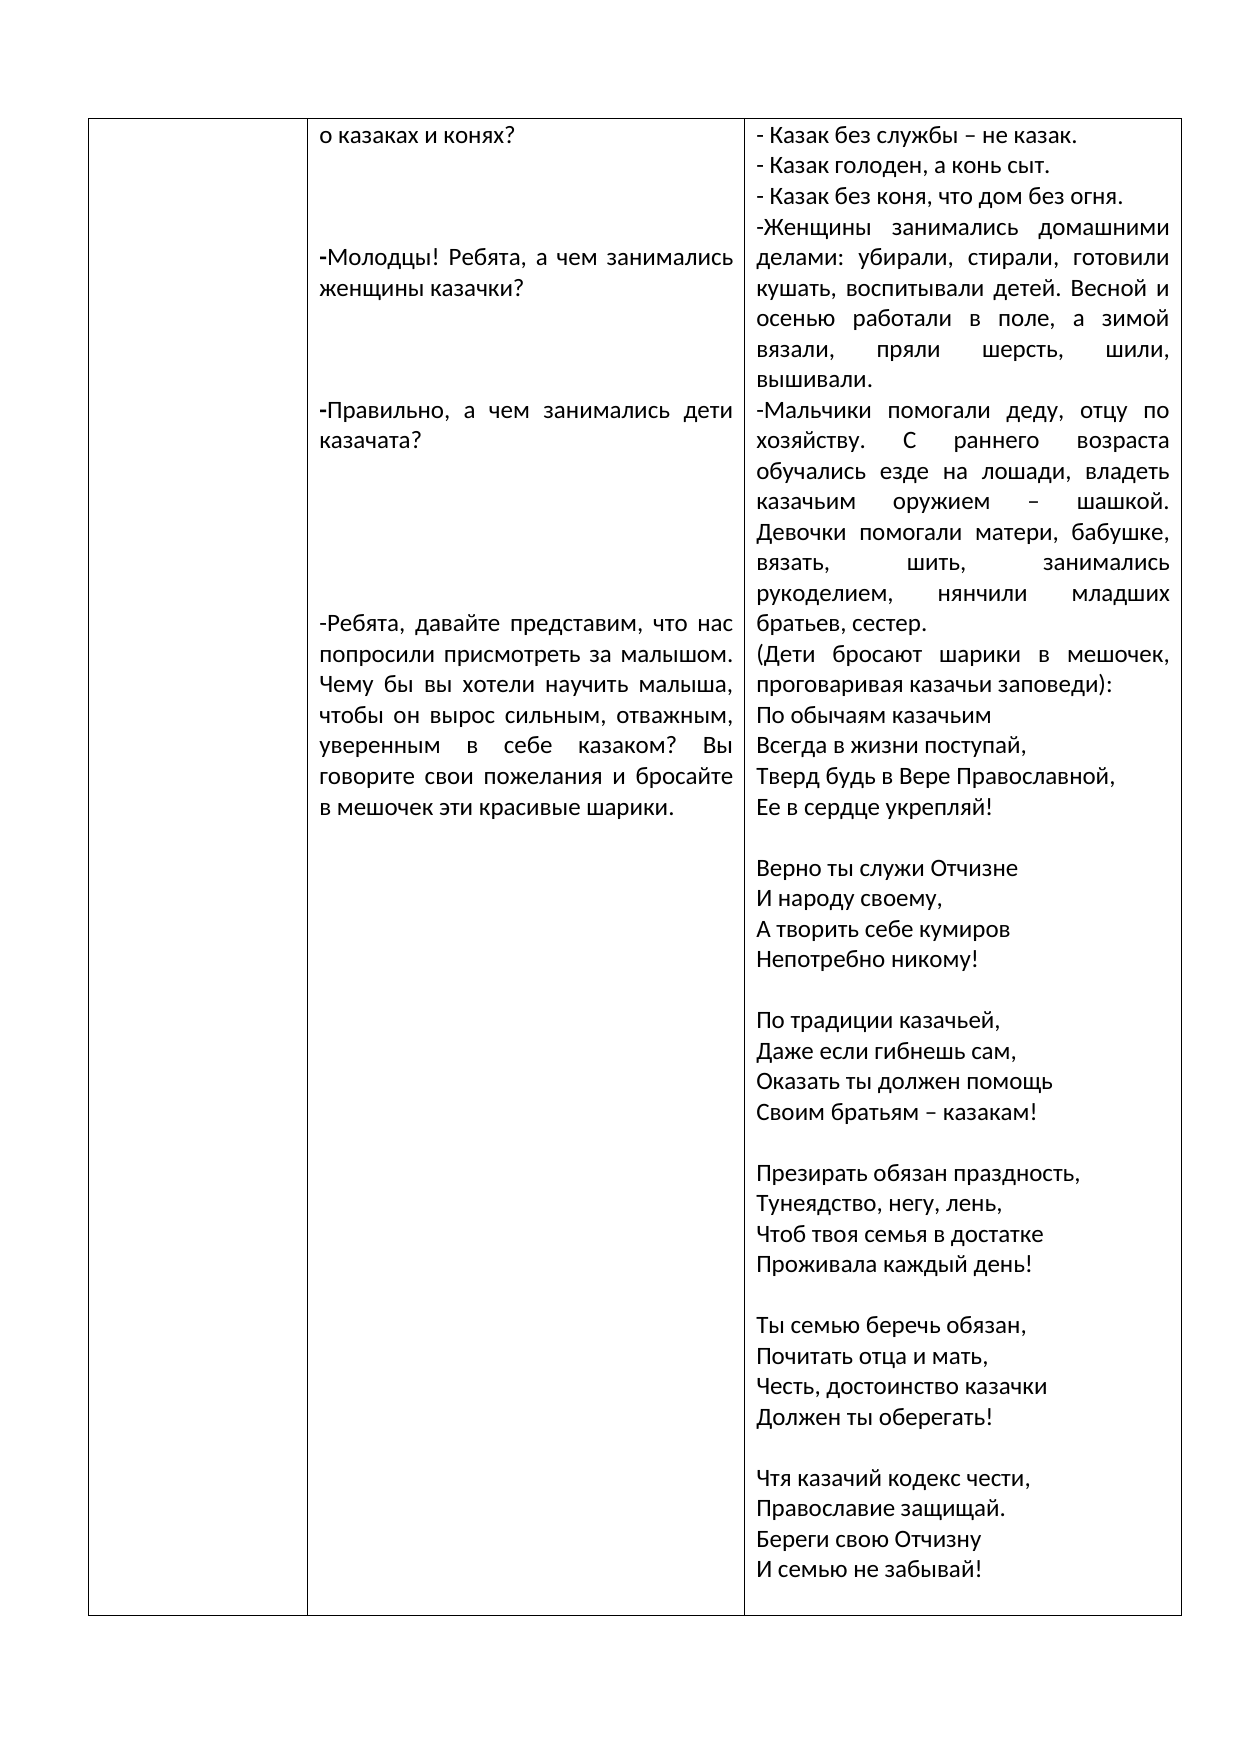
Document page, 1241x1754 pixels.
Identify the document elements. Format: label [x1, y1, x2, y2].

table_cell [745, 119, 1181, 1615]
table_cell [308, 119, 744, 1615]
table_cell [89, 119, 307, 1615]
